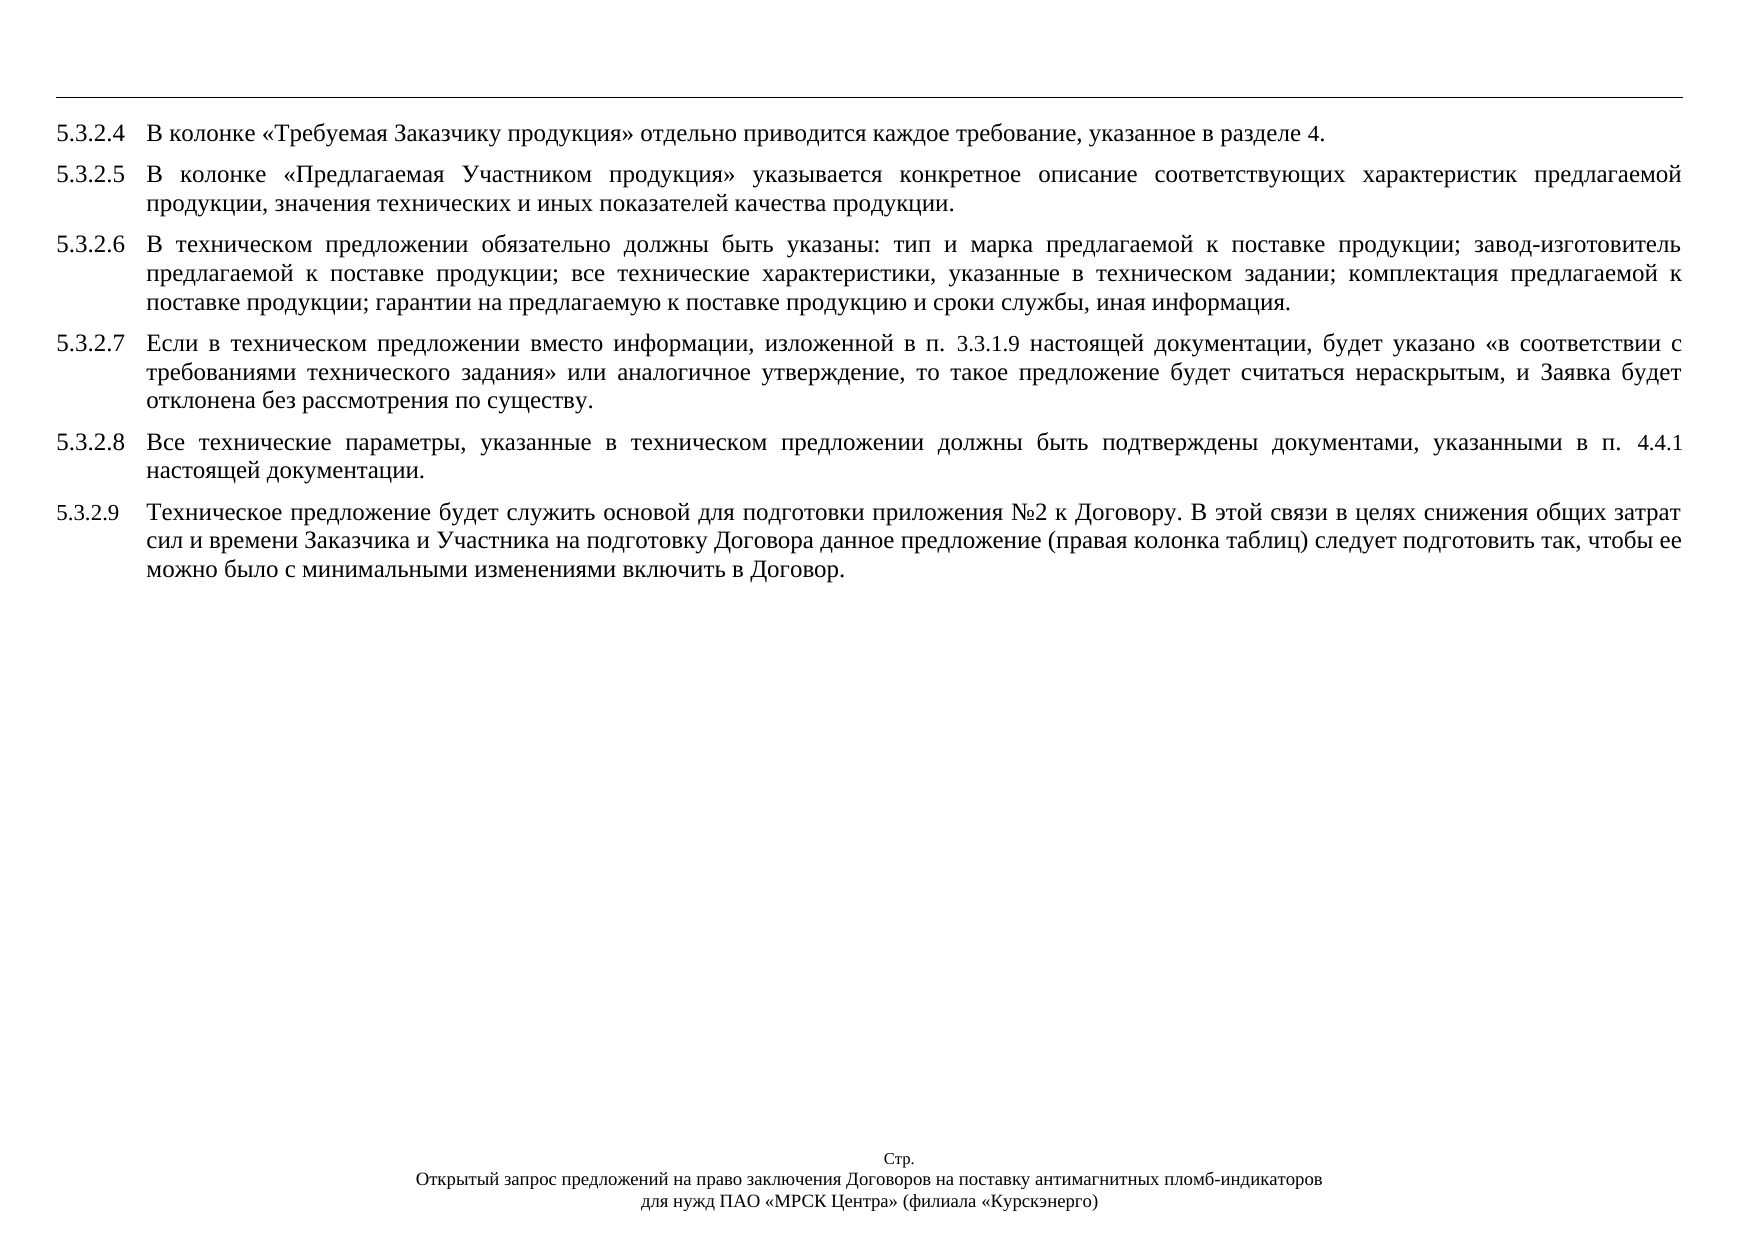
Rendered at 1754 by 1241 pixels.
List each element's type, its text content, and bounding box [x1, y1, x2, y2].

list В колонке «Требуемая Заказчику продукция» отдельно приводится каждое требование, указанное в разделе 4. [56, 118, 1683, 147]
list В техническом предложении обязательно должны быть указаны: тип и марка предлагаемой к поставке продукции; завод-изготовитель предлагаемой к поставке продукции; все технические характеристики, указанные в техническом задании; комплектация предлагаемой к поставке продукции; гарантии на предлагаемую к поставке продукцию и сроки службы, иная информация. [56, 229, 1683, 316]
list Если в техническом предложении вместо информации, изложенной в п. 3.3.1.9 настоящей документации, будет указано «в соответствии с требованиями технического задания» или аналогичное утверждение, то такое предложение будет считаться нераскрытым, и Заявка будет отклонена без рассмотрения по существу. [56, 328, 1683, 414]
list Техническое предложение будет служить основой для подготовки приложения №2 к Договору. В этой связи в целях снижения общих затрат сил и времени Заказчика и Участника на подготовку Договора данное предложение (правая колонка таблиц) следует подготовить так, чтобы ее можно было с минимальными изменениями включить в Договор. [56, 497, 1683, 583]
list В колонке «Предлагаемая Участником продукция» указывается конкретное описание соответствующих характеристик предлагаемой продукции, значения технических и иных показателей качества продукции. [56, 159, 1683, 217]
list Все технические параметры, указанные в техническом предложении должны быть подтверждены документами, указанными в п. 4.4.1 настоящей документации. [56, 427, 1683, 484]
